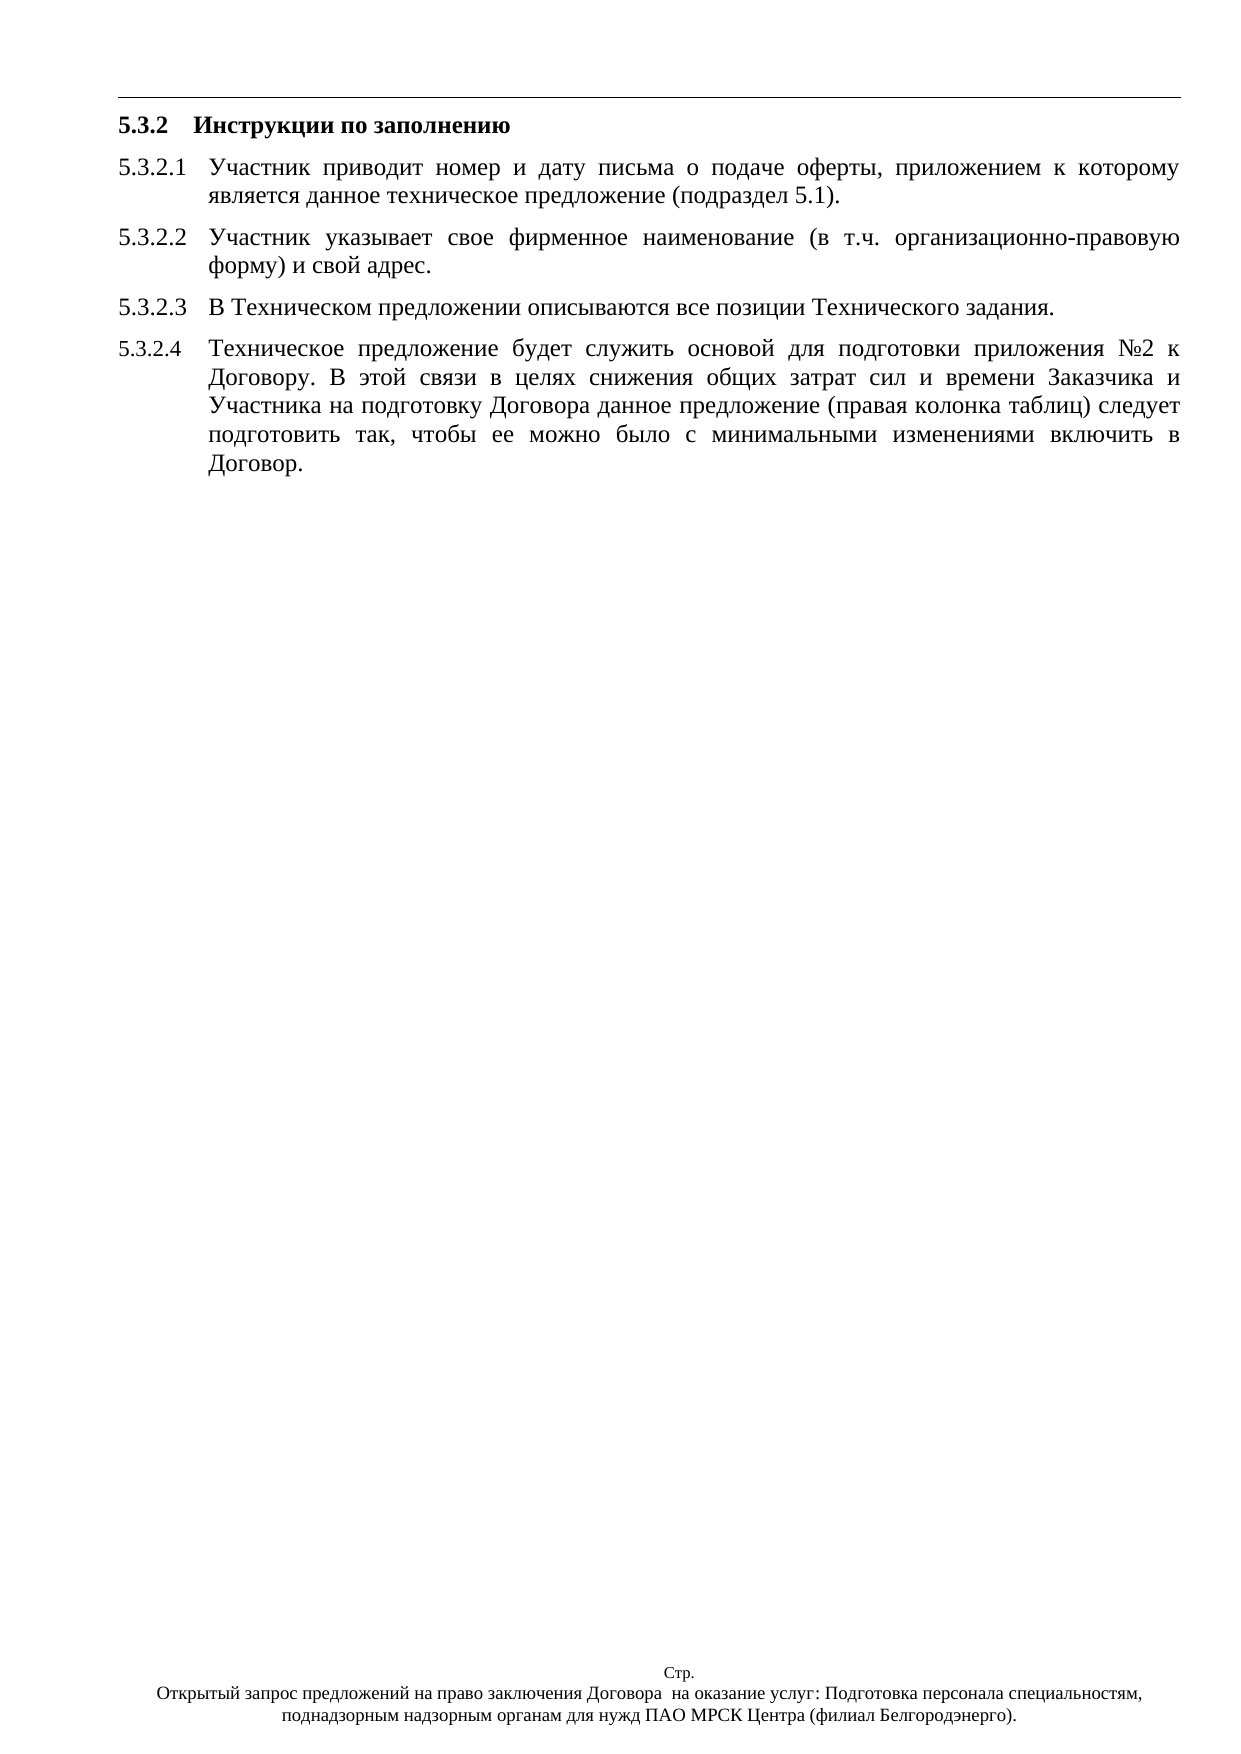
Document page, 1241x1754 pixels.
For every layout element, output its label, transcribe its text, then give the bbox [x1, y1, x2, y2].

list Участник приводит номер и дату письма о подаче оферты, приложением к которому является данное техническое предложение (подраздел 5.1). [118, 152, 1181, 209]
subtitle Инструкции по заполнению [118, 111, 1181, 139]
list Техническое предложение будет служить основой для подготовки приложения №2 к Договору. В этой связи в целях снижения общих затрат сил и времени Заказчика и Участника на подготовку Договора данное предложение (правая колонка таблиц) следует подготовить так, чтобы ее можно было с минимальными изменениями включить в Договор. [118, 333, 1181, 477]
list Участник указывает свое фирменное наименование (в т.ч. организационно-правовую форму) и свой адрес. [118, 222, 1181, 279]
list В Техническом предложении описываются все позиции Технического задания. [118, 292, 1181, 321]
